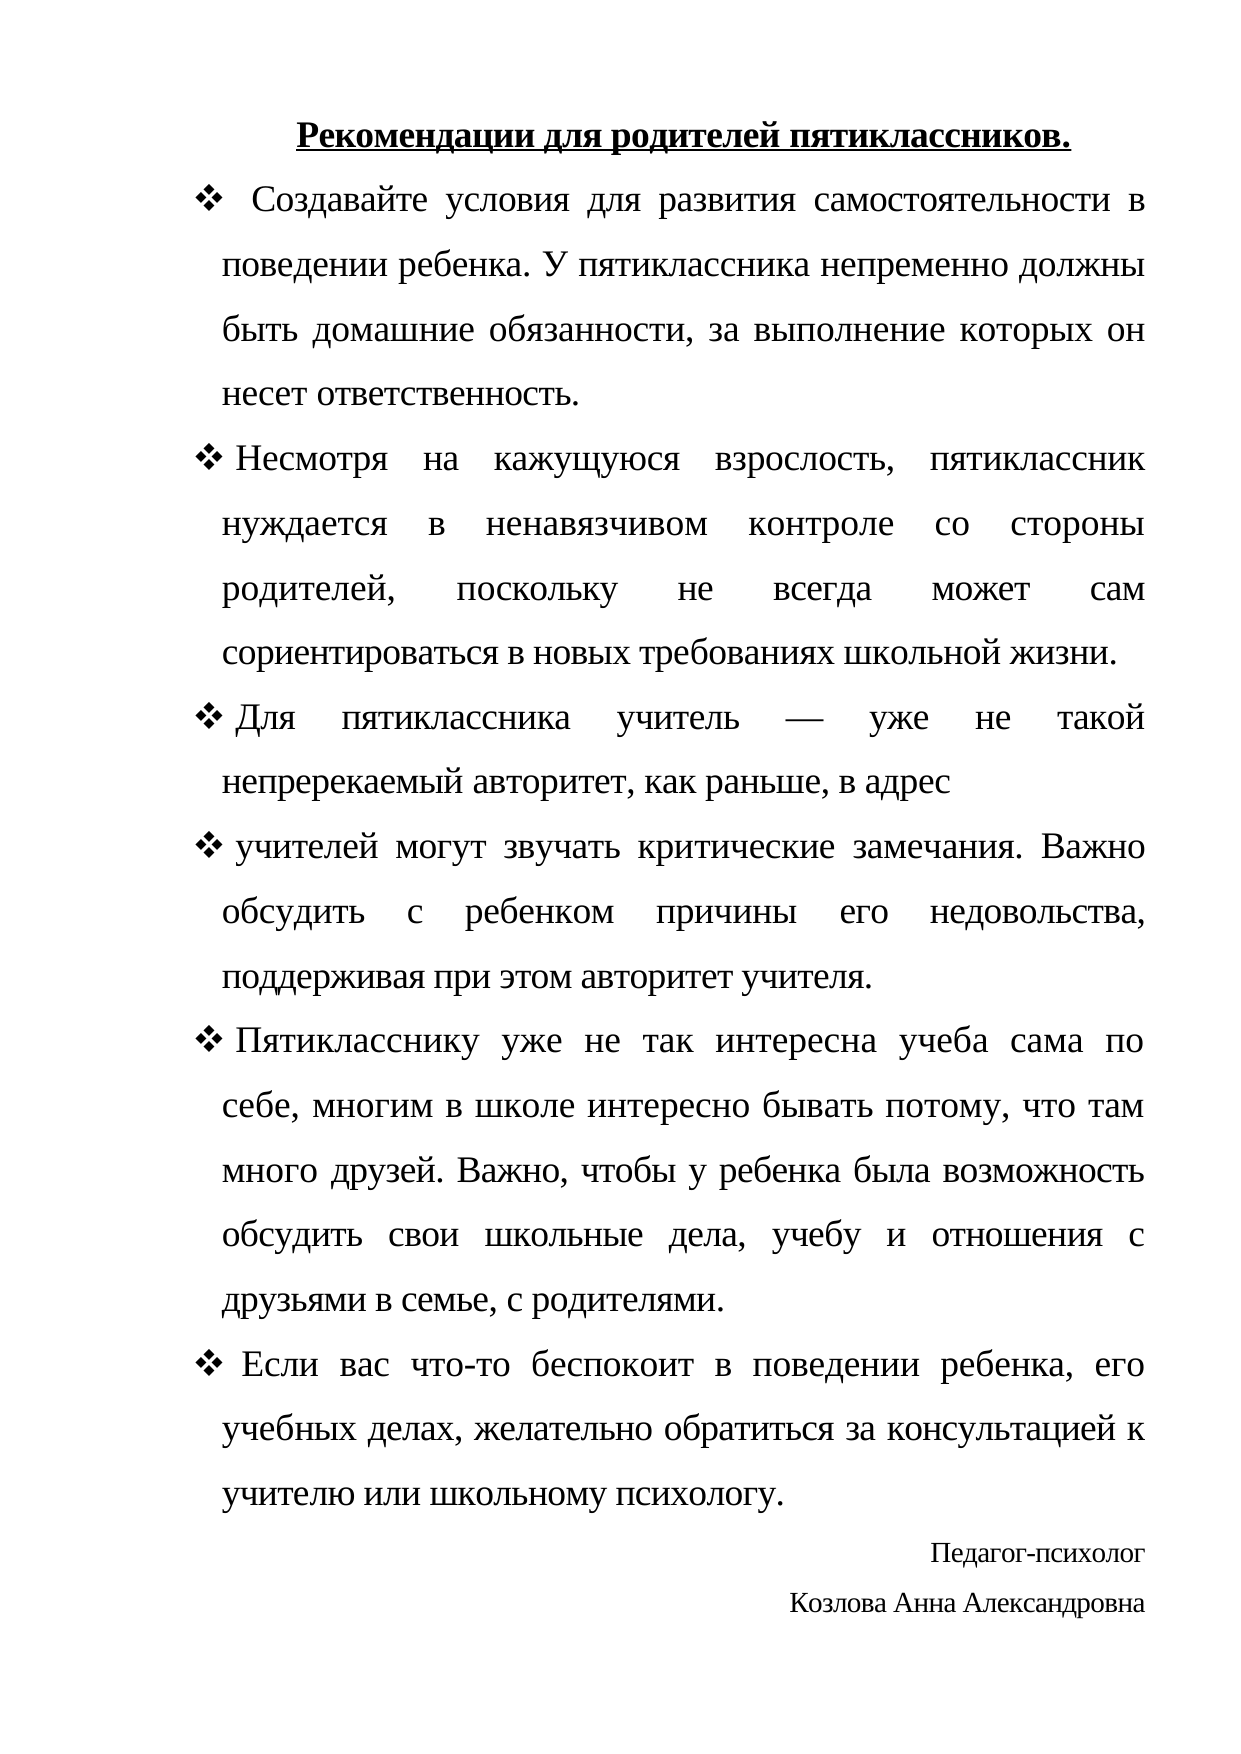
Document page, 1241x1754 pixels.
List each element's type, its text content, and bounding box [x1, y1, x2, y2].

list Пятикласснику уже не так интересна учеба сама по себе, многим в школе интересно бывать потому, что там много друзей. Важно, чтобы у ребенка была возможность обсудить свои школьные дела, учебу и отношения с друзьями в семье, с родителями. [192, 1018, 1146, 1319]
list Педагог-психолог [222, 1535, 1146, 1569]
list учителей могут звучать критические замечания. Важно обсудить с ребенком причины его недовольства, поддерживая при этом авторитет учителя. [192, 824, 1146, 996]
list Для пятиклассника учитель — уже не такой непререкаемый авторитет, как раньше, в адрес [192, 694, 1146, 802]
list Рекомендации для родителей пятиклассников. [222, 112, 1146, 155]
list Если вас что-то беспокоит в поведении ребенка, его учебных делах, желательно обратиться за консультацией к учителю или школьному психологу. [192, 1341, 1146, 1514]
list Козлова Анна Александровна [222, 1586, 1146, 1619]
list Несмотря на кажущуюся взрослость, пятиклассник нуждается в ненавязчивом контроле со стороны родителей, поскольку не всегда может сам сориентироваться в новых требованиях школьной жизни. [192, 436, 1146, 673]
list Создавайте условия для развития самостоятельности в поведении ребенка. У пятиклассника непременно должны быть домашние обязанности, за выполнение которых он несет ответственность. [192, 177, 1146, 414]
